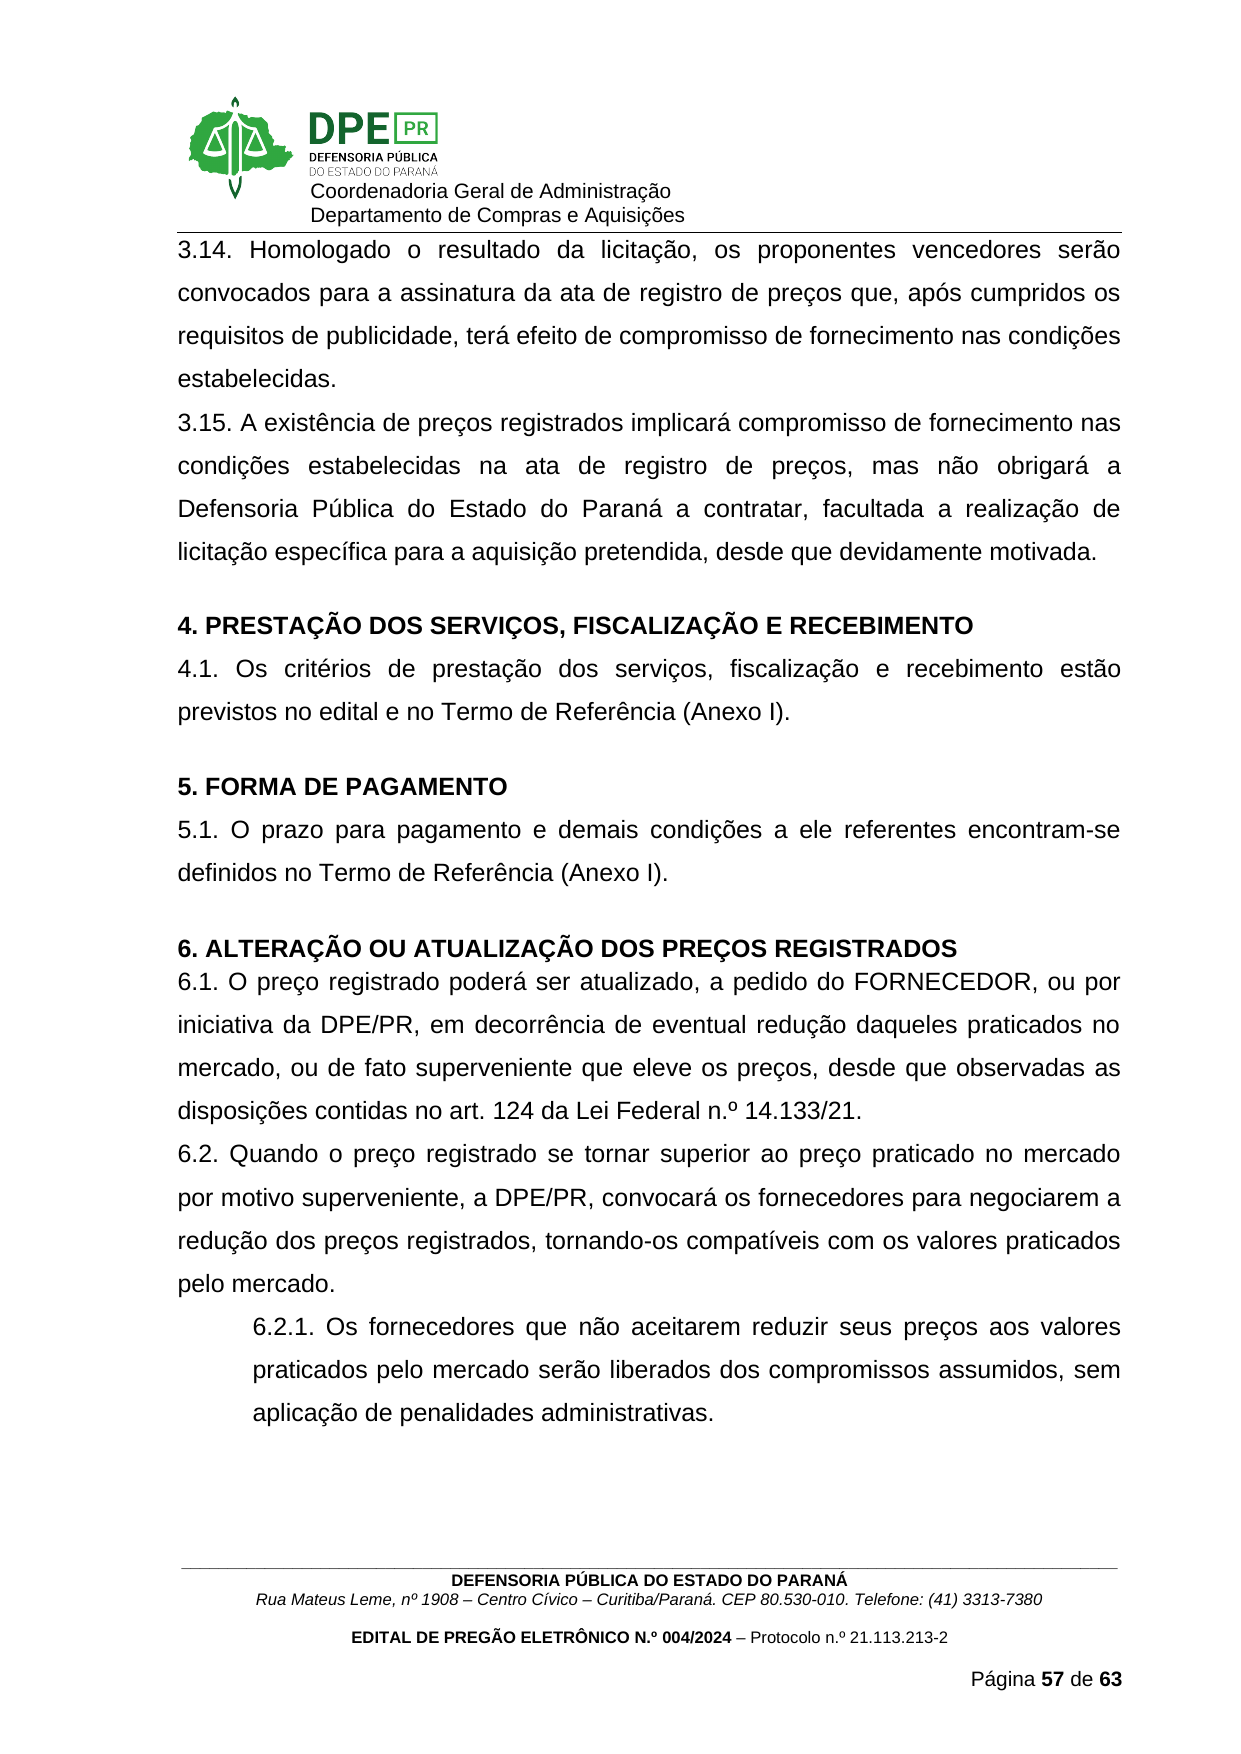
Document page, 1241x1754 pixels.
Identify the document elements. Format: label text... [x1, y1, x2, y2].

text 3.14. Homologado o resultado da licitação, os proponentes vencedores serão convocados para a assinatura da ata de registro de preços que, após cumpridos os requisitos de publicidade, terá efeito de compromisso de fornecimento nas condições estabelecidas. [177, 235, 1122, 393]
text 5.1. O prazo para pagamento e demais condições a ele referentes encontram-se definidos no Termo de Referência (Anexo I). [177, 815, 1122, 887]
text 6.1. O preço registrado poderá ser atualizado, a pedido do FORNECEDOR, ou por iniciativa da DPE/PR, em decorrência de eventual redução daqueles praticados no mercado, ou de fato superveniente que eleve os preços, desde que observadas as disposições contidas no art. 124 da Lei Federal n.º 14.133/21. [177, 967, 1122, 1125]
text 6. ALTERAÇÃO OU ATUALIZAÇÃO DOS PREÇOS REGISTRADOS [177, 934, 1122, 963]
picture [188, 96, 438, 200]
text 4.1. Os critérios de prestação dos serviços, fiscalização e recebimento estão previstos no edital e no Termo de Referência (Anexo I). [177, 654, 1122, 726]
text 3.15. A existência de preços registrados implicará compromisso de fornecimento nas condições estabelecidas na ata de registro de preços, mas não obrigará a Defensoria Pública do Estado do Paraná a contratar, facultada a realização de licitação específica para a aquisição pretendida, desde que devidamente motivada. [177, 408, 1122, 566]
text 5. FORMA DE PAGAMENTO [177, 772, 1122, 800]
text 6.2. Quando o preço registrado se tornar superior ao preço praticado no mercado por motivo superveniente, a DPE/PR, convocará os fornecedores para negociarem a redução dos preços registrados, tornando-os compatíveis com os valores praticados pelo mercado. [177, 1139, 1122, 1298]
text 4. PRESTAÇÃO DOS SERVIÇOS, FISCALIZAÇÃO E RECEBIMENTO [177, 611, 1122, 640]
text 6.2.1. Os fornecedores que não aceitarem reduzir seus preços aos valores praticados pelo mercado serão liberados dos compromissos assumidos, sem aplicação de penalidades administrativas. [252, 1312, 1122, 1427]
